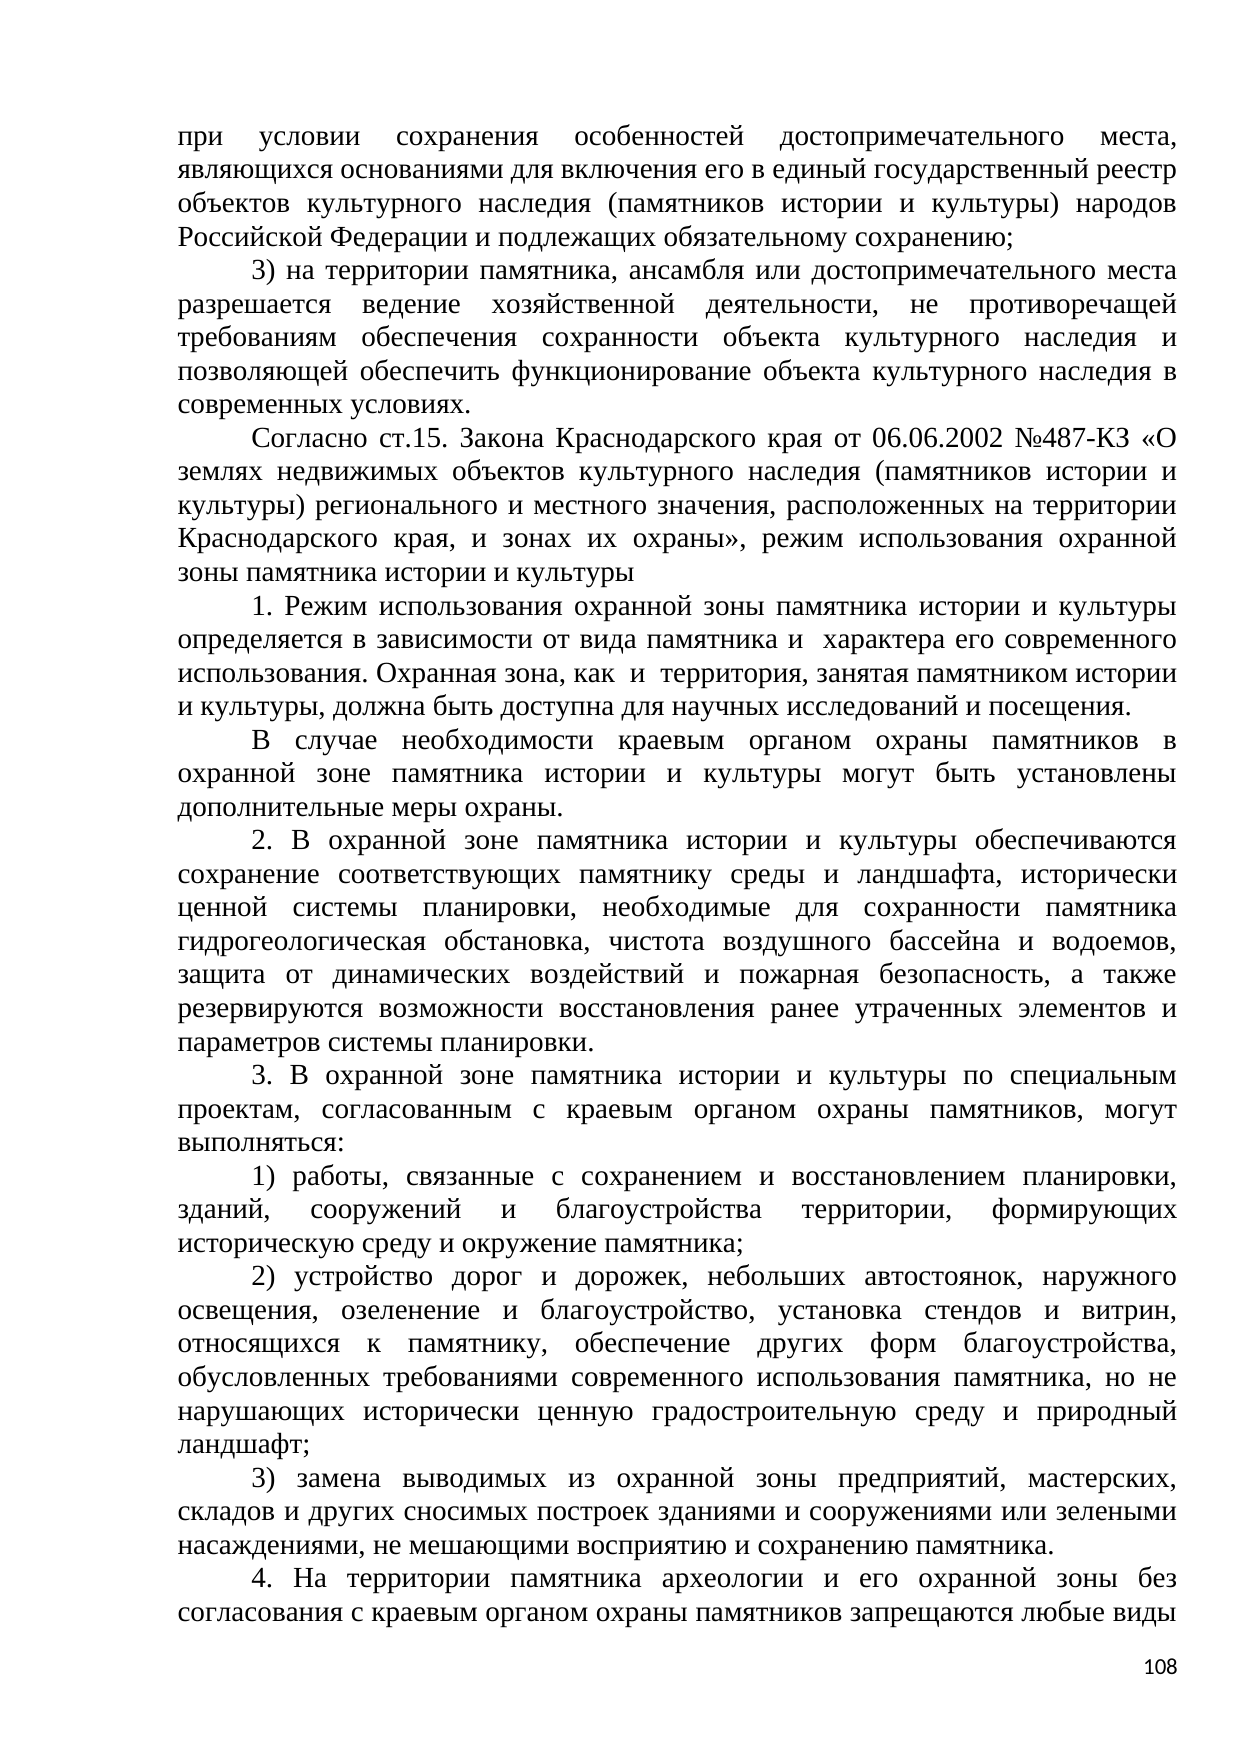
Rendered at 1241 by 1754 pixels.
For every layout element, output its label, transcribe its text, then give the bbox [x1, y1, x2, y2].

text 3. В охранной зоне памятника истории и культуры по специальным проектам, согласованным с краевым органом охраны памятников, могут выполняться: [177, 1057, 1178, 1158]
text 1) работы, связанные с сохранением и восстановлением планировки, зданий, сооружений и благоустройства территории, формирующих историческую среду и окружение памятника; [177, 1158, 1178, 1258]
text Согласно ст.15. Закона Краснодарского края от 06.06.2002 №487-КЗ «О землях недвижимых объектов культурного наследия (памятников истории и культуры) регионального и местного значения, расположенных на территории Краснодарского края, и зонах их охраны», режим использования охранной зоны памятника истории и культуры [177, 420, 1178, 588]
text 1. Режим использования охранной зоны памятника истории и культуры определяется в зависимости от вида памятника и характера его современного использования. Охранная зона, как и территория, занятая памятником истории и культуры, должна быть доступна для научных исследований и посещения. [177, 588, 1178, 722]
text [177, 1560, 1178, 1627]
text В случае необходимости краевым органом охраны памятников в охранной зоне памятника истории и культуры могут быть установлены дополнительные меры охраны. [177, 722, 1178, 822]
text 3) на территории памятника, ансамбля или достопримечательного места разрешается ведение хозяйственной деятельности, не противоречащей требованиям обеспечения сохранности объекта культурного наследия и позволяющей обеспечить функционирование объекта культурного наследия в современных условиях. [177, 252, 1178, 420]
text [177, 118, 1178, 252]
text 2) устройство дорог и дорожек, небольших автостоянок, наружного освещения, озеленение и благоустройство, установка стендов и витрин, относящихся к памятнику, обеспечение других форм благоустройства, обусловленных требованиями современного использования памятника, но не нарушающих исторически ценную градостроительную среду и природный ландшафт; [177, 1258, 1178, 1460]
text 3) замена выводимых из охранной зоны предприятий, мастерских, складов и других сносимых построек зданиями и сооружениями или зелеными насаждениями, не мешающими восприятию и сохранению памятника. [177, 1460, 1178, 1560]
text 2. В охранной зоне памятника истории и культуры обеспечиваются сохранение соответствующих памятнику среды и ландшафта, исторически ценной системы планировки, необходимые для сохранности памятника гидрогеологическая обстановка, чистота воздушного бассейна и водоемов, защита от динамических воздействий и пожарная безопасность, а также резервируются возможности восстановления ранее утраченных элементов и параметров системы планировки. [177, 822, 1178, 1057]
